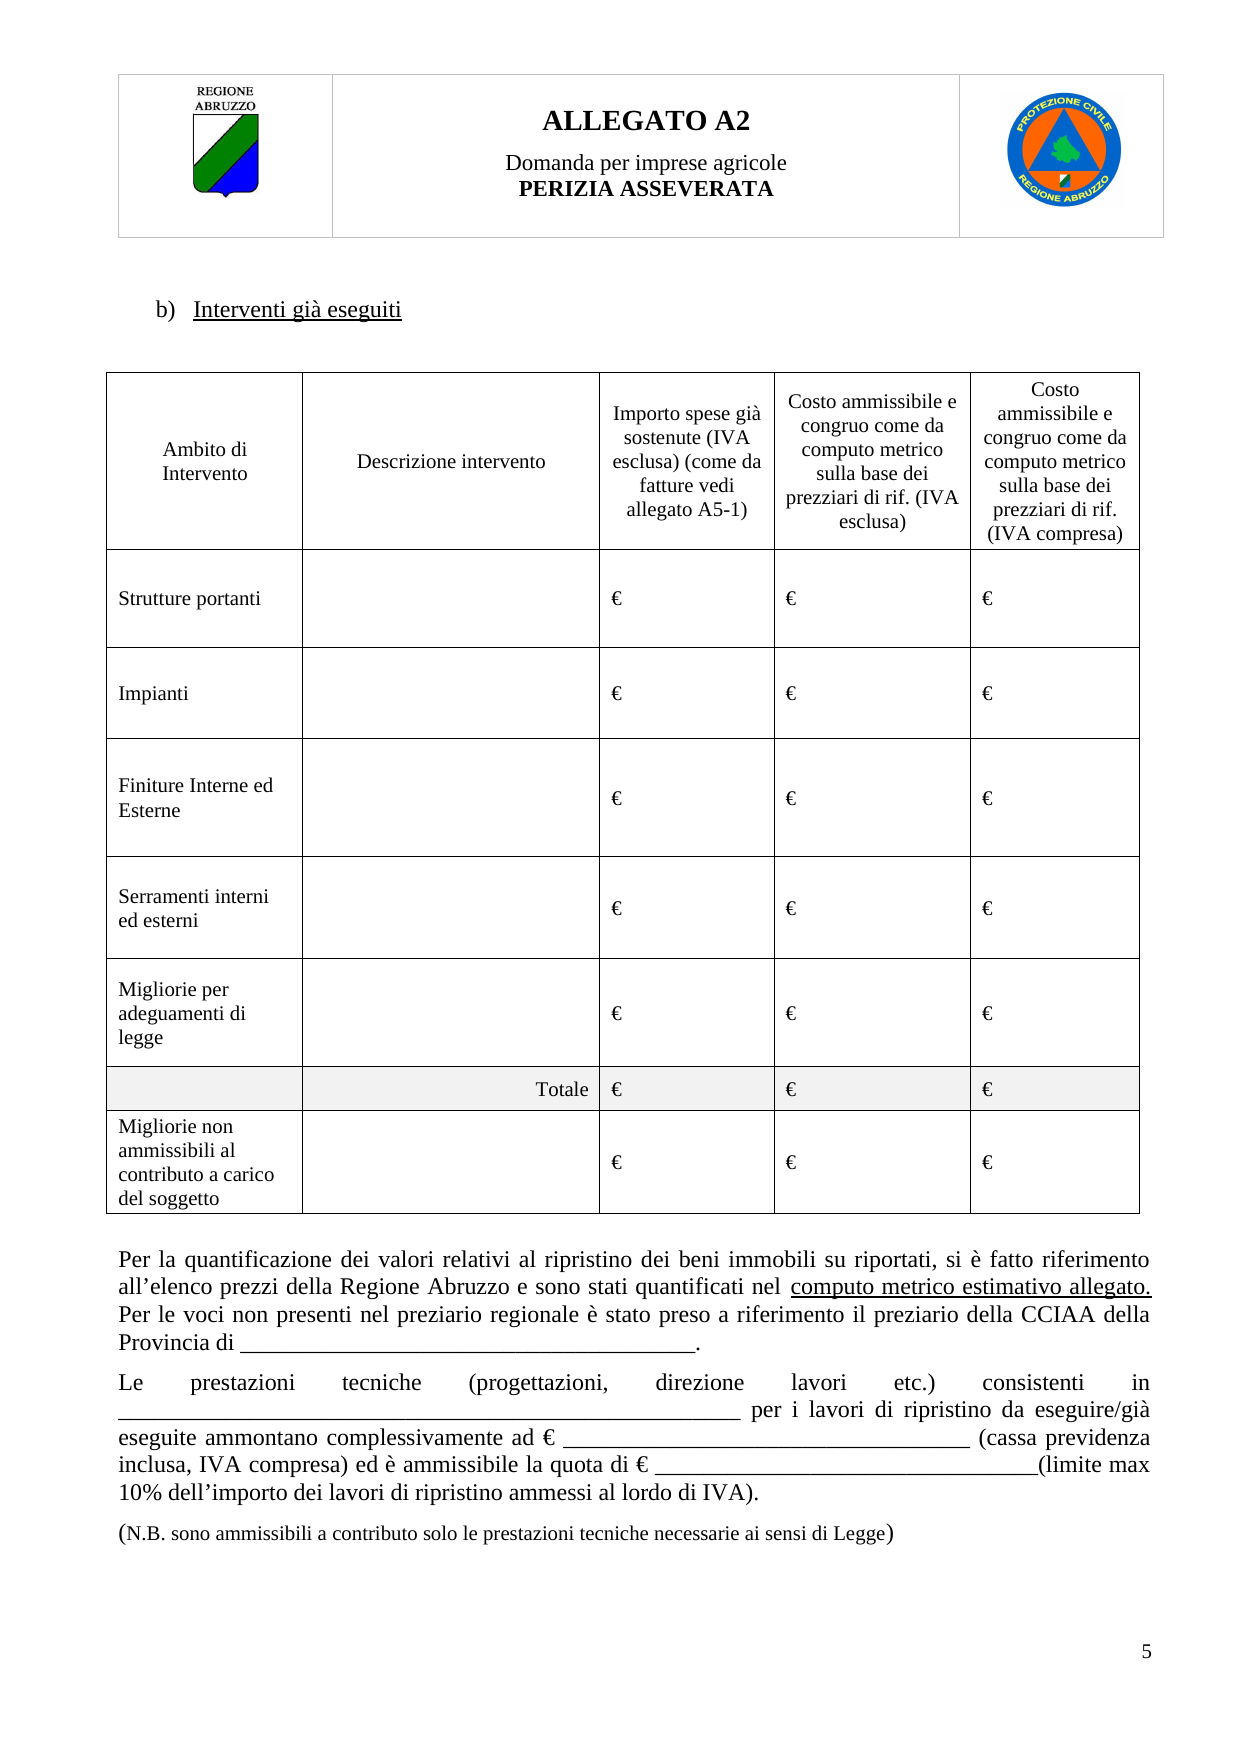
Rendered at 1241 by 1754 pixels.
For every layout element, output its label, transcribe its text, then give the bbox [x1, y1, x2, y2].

table_header Importo spese già sostenute (IVA esclusa) (come da fatture vedi allegato A5-1) [600, 373, 774, 549]
table_header Descrizione intervento [303, 373, 599, 549]
text Per la quantificazione dei valori relativi al ripristino dei beni immobili su riportati, si è fatto riferimento all’elenco prezzi della Regione Abruzzo e sono stati quantificati nel computo metrico estimativo allegato. Per le voci non presenti nel preziario regionale è stato preso a riferimento il preziario della CCIAA della Provincia di ______________________________________. [118, 1245, 1152, 1355]
table_cell [303, 550, 599, 647]
table_cell € [600, 1067, 774, 1110]
table_cell [107, 1067, 302, 1110]
table_cell € [600, 648, 774, 738]
table_cell € [971, 857, 1139, 958]
text Le prestazioni tecniche (progettazioni, direzione lavori etc.) consistenti in ____________________________________________________ per i lavori di ripristino da eseguire/già eseguite ammontano complessivamente ad € __________________________________ (cassa previdenza inclusa, IVA compresa) ed è ammissibile la quota di € ________________________________(limite max 10% dell’importo dei lavori di ripristino ammessi al lordo di IVA). [118, 1368, 1152, 1506]
table_cell € [600, 857, 774, 958]
table_header Costo ammissibile e congruo come da computo metrico sulla base dei prezziari di rif. (IVA compresa) [971, 373, 1139, 549]
table_cell Migliorie non ammissibili al contributo a carico del soggetto [107, 1111, 302, 1213]
table_cell Finiture Interne ed Esterne [107, 739, 302, 856]
table_cell € [775, 1111, 970, 1213]
table_cell Totale [303, 1067, 599, 1110]
table_cell € [775, 1067, 970, 1110]
text (N.B. sono ammissibili a contributo solo le prestazioni tecniche necessarie ai sensi di Legge) [118, 1518, 1152, 1546]
table_cell € [971, 739, 1139, 856]
table_cell € [775, 857, 970, 958]
table_cell € [600, 959, 774, 1066]
table_cell € [971, 550, 1139, 647]
table_cell Migliorie per adeguamenti di legge [107, 959, 302, 1066]
table_cell [303, 1111, 599, 1213]
picture [999, 91, 1126, 209]
table_header Costo ammissibile e congruo come da computo metrico sulla base dei prezziari di rif. (IVA esclusa) [775, 373, 970, 549]
table_cell [303, 959, 599, 1066]
table_cell € [775, 550, 970, 647]
table_cell € [971, 1111, 1139, 1213]
table_cell € [600, 550, 774, 647]
table_cell € [775, 648, 970, 738]
table_header Ambito di Intervento [107, 373, 302, 549]
table_cell € [971, 959, 1139, 1066]
table_cell € [600, 739, 774, 856]
table_cell Serramenti interni ed esterni [107, 857, 302, 958]
picture [158, 75, 293, 209]
list Interventi già eseguiti [156, 295, 1152, 323]
table_cell € [775, 739, 970, 856]
table_cell Strutture portanti [107, 550, 302, 647]
table_cell € [971, 648, 1139, 738]
table_cell € [600, 1111, 774, 1213]
table_cell [303, 857, 599, 958]
table_cell € [971, 1067, 1139, 1110]
table_cell [303, 648, 599, 738]
table_cell [303, 739, 599, 856]
table_cell € [775, 959, 970, 1066]
table_cell Impianti [107, 648, 302, 738]
